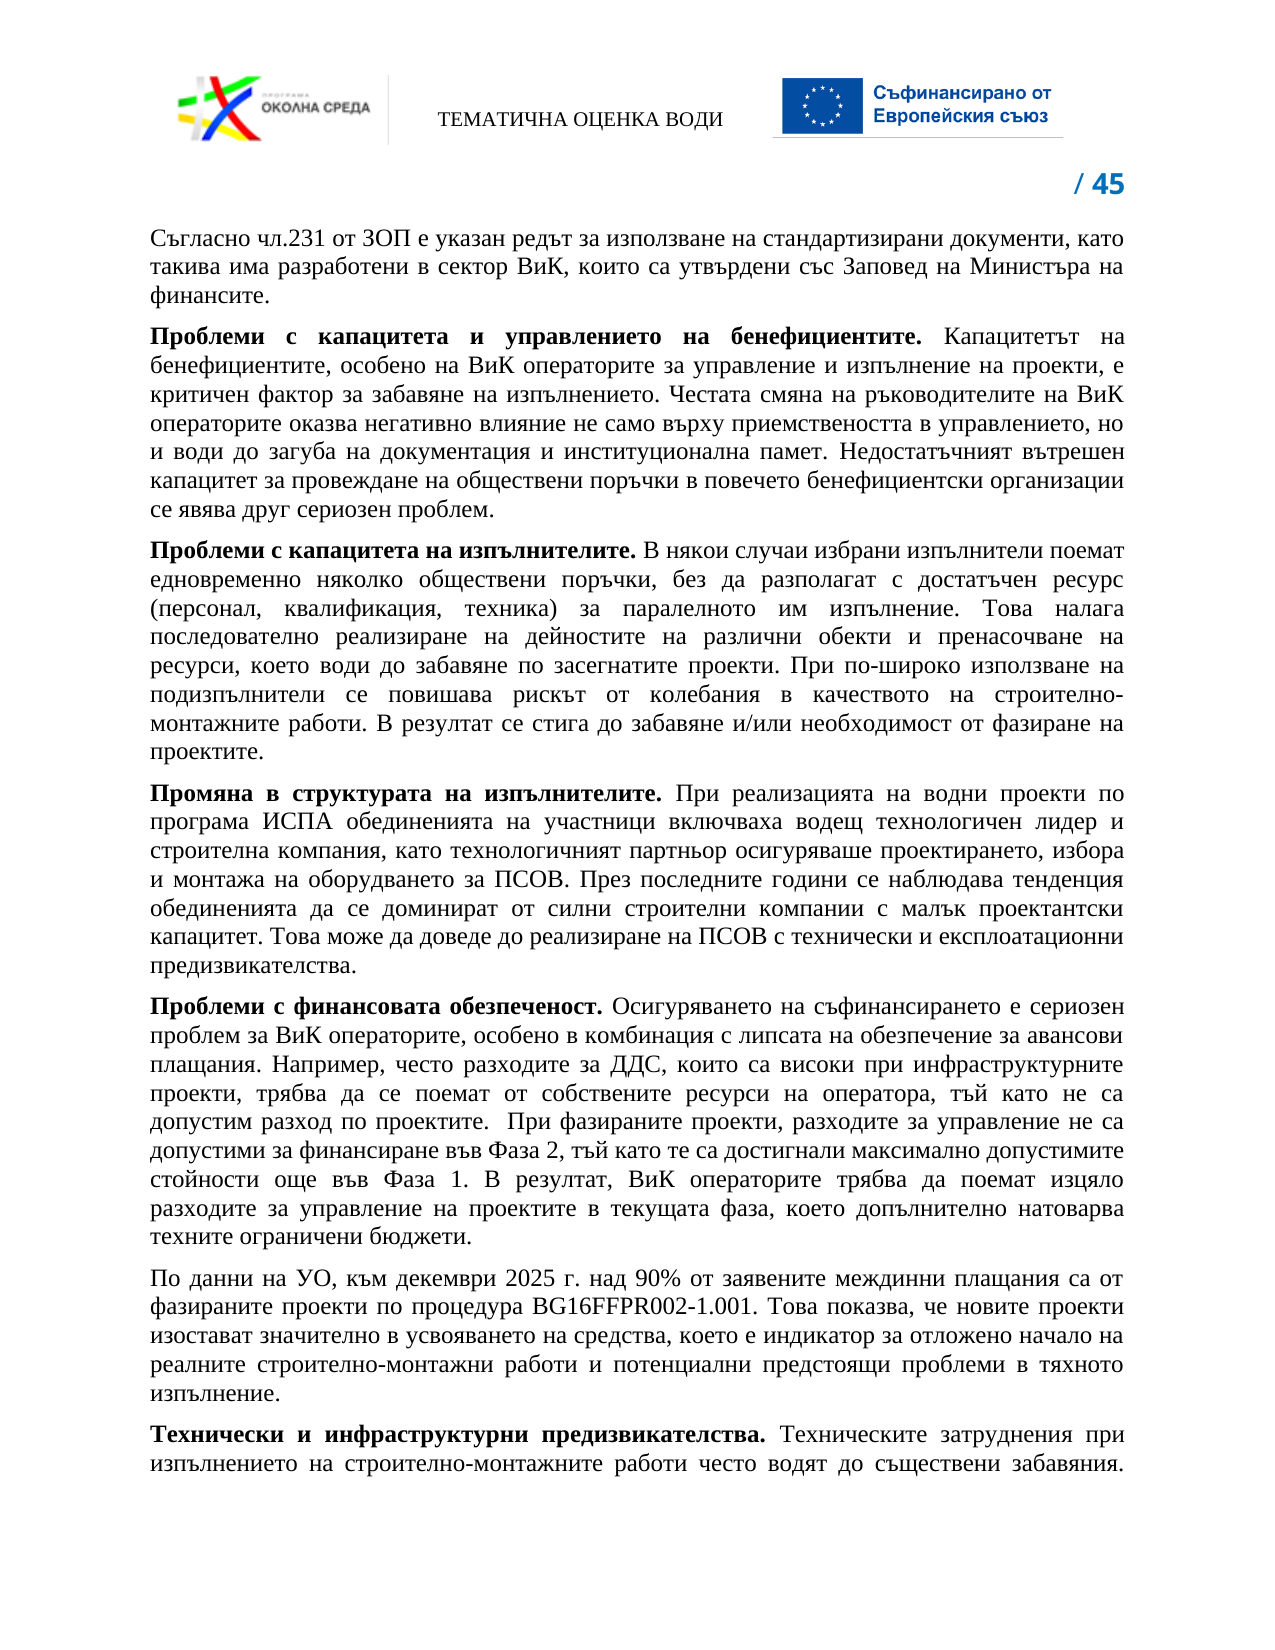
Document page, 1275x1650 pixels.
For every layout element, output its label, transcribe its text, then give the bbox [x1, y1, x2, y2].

picture [772, 75, 1064, 138]
text Проблеми с финансовата обезпеченост. Осигуряването на съфинансирането е сериозен проблем за ВиК операторите, особено в комбинация с липсата на обезпечение за авансови плащания. Например, често разходите за ДДС, които са високи при инфраструктурните проекти, трябва да се поемат от собствените ресурси на оператора, тъй като не са допустим разход по проектите. При фазираните проекти, разходите за управление не са допустими за финансиране във Фаза 2, тъй като те са достигнали максимално допустимите стойности още във Фаза 1. В резултат, ВиК операторите трябва да поемат изцяло разходите за управление на проектите в текущата фаза, което допълнително натоварва техните ограничени бюджети. [150, 991, 1125, 1250]
text Съгласно чл.231 от ЗОП е указан редът за използване на стандартизирани документи, като такива има разработени в сектор ВиК, които са утвърдени със Заповед на Министъра на финансите. [150, 223, 1125, 309]
text Промяна в структурата на изпълнителите. При реализацията на водни проекти по програма ИСПА обединенията на участници включваха водещ технологичен лидер и строителна компания, като технологичният партньор осигуряваше проектирането, избора и монтажа на оборудването за ПСОВ. През последните години се наблюдава тенденция обединенията да се доминират от силни строителни компании с малък проектантски капацитет. Това може да доведе до реализиране на ПСОВ с технически и експлоатационни предизвикателства. [150, 778, 1125, 979]
picture [161, 75, 390, 145]
text Проблеми с капацитета на изпълнителите. В някои случаи избрани изпълнители поемат едновременно няколко обществени поръчки, без да разполагат с достатъчен ресурс (персонал, квалификация, техника) за паралелното им изпълнение. Това налага последователно реализиране на дейностите на различни обекти и пренасочване на ресурси, което води до забавяне по засегнатите проекти. При по-широко използване на подизпълнители се повишава рискът от колебания в качеството на строително-монтажните работи. В резултат се стига до забавяне и/или необходимост от фазиране на проектите. [150, 535, 1125, 765]
text Проблеми с капацитета и управлението на бенефициентите. Капацитетът на бенефициентите, особено на ВиК операторите за управление и изпълнение на проекти, е критичен фактор за забавяне на изпълнението. Честата смяна на ръководителите на ВиК операторите оказва негативно влияние не само върху приемствеността в управлението, но и води до загуба на документация и институционална памет. Недостатъчният вътрешен капацитет за провеждане на обществени поръчки в повечето бенефициентски организации се явява друг сериозен проблем. [150, 321, 1125, 523]
text По данни на УО, към декември 2025 г. над 90% от заявените междинни плащания са от фазираните проекти по процедура BG16FFPR002-1.001. Това показва, че новите проекти изостават значително в усвояването на средства, което е индикатор за отложено начало на реалните строително-монтажни работи и потенциални предстоящи проблеми в тяхното изпълнение. [150, 1263, 1125, 1406]
